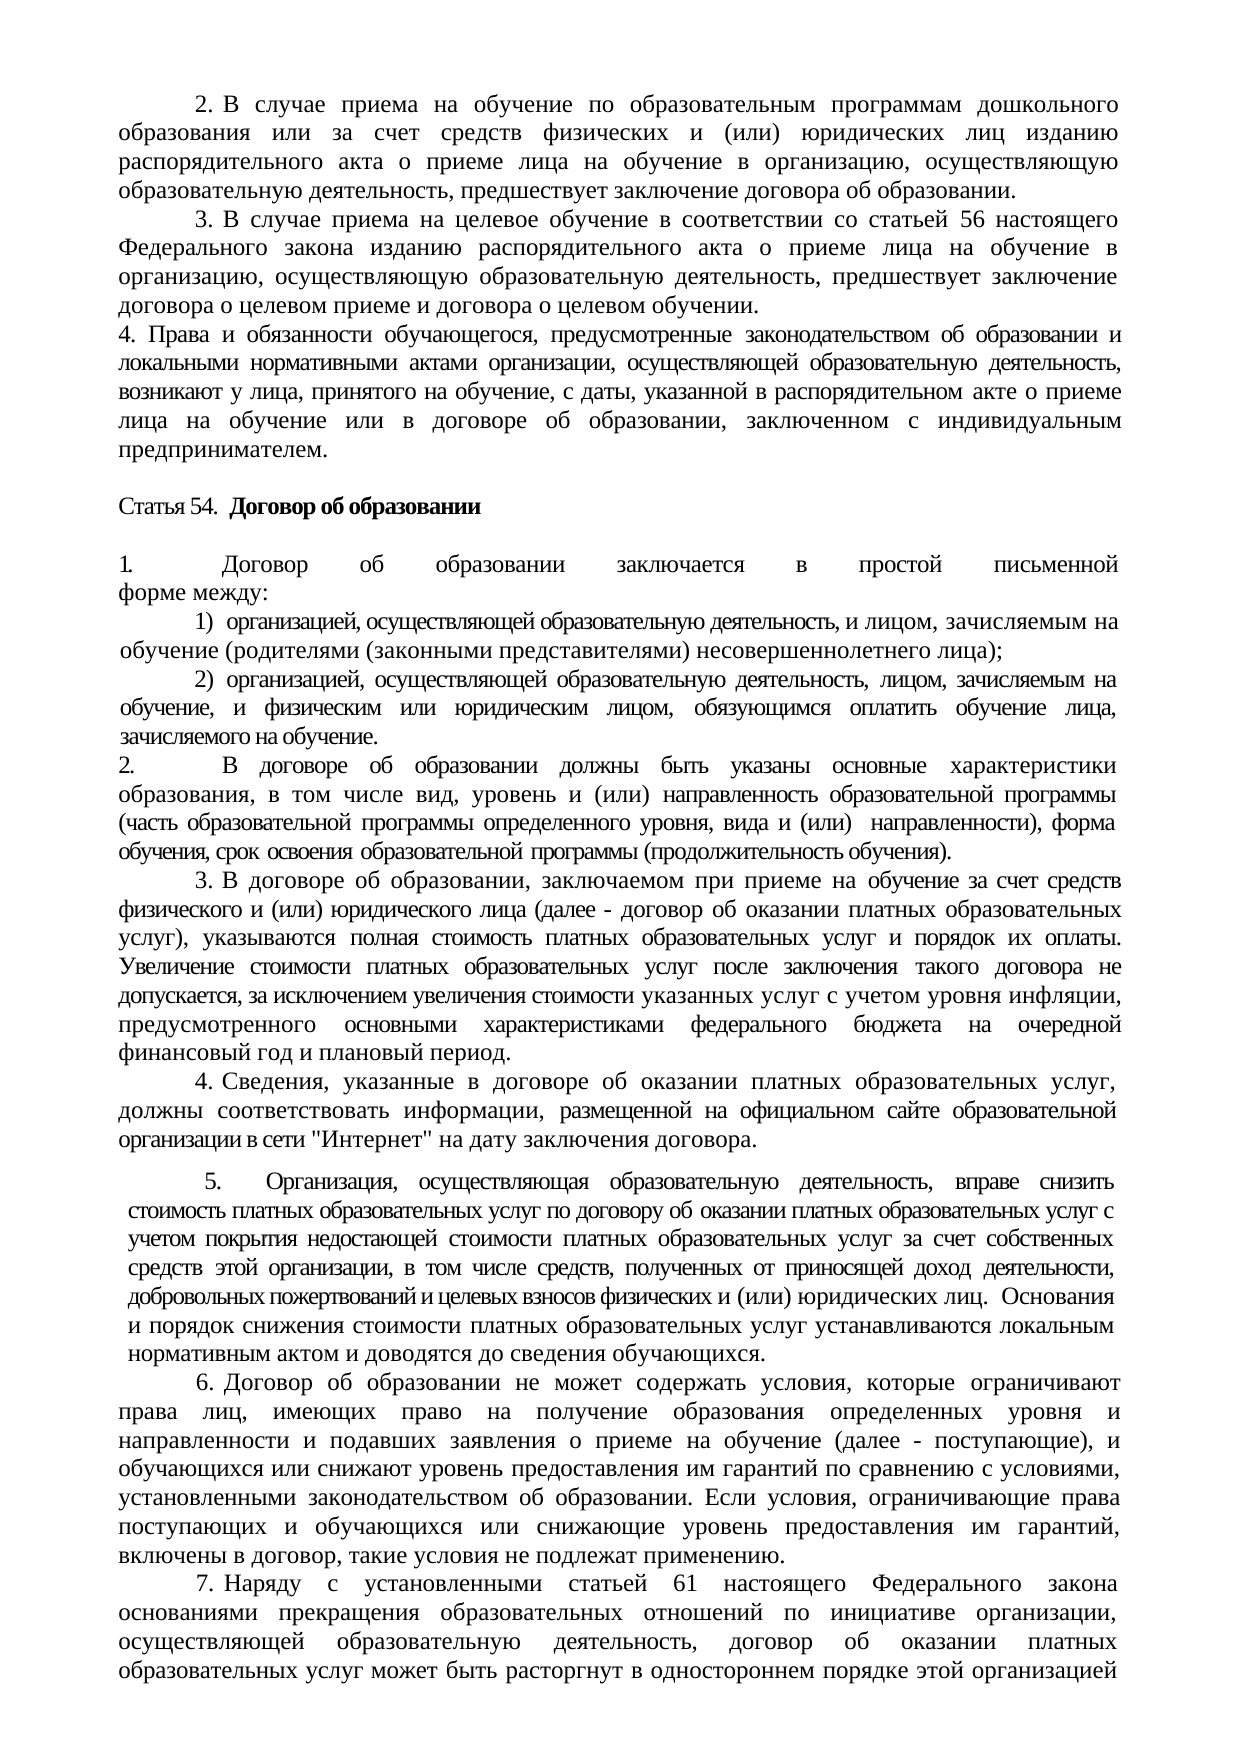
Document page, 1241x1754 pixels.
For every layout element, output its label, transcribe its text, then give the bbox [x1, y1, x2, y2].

list В договоре об образовании, заключаемом при приеме на обучение за счет средств физического и (или) юридического лица (далее - договор об оказании платных образовательных услуг), указываются полная стоимость платных образовательных услуг и порядок их оплаты. Увеличение стоимости платных образовательных услуг после заключения такого договора не допускается, за исключением увеличения стоимости указанных услуг с учетом уровня инфляции, предусмотренного основными характеристиками федерального бюджета на очередной финансовый год и плановый период. [118, 865, 1122, 1066]
list Организация, осуществляющая образовательную деятельность, вправе снизить стоимость платных образовательных услуг по договору об оказании платных образовательных услуг с учетом покрытия недостающей стоимости платных образовательных услуг за счет собственных средств этой организации, в том числе средств, полученных от приносящей доход деятельности, добровольных пожертвований и целевых взносов физических и (или) юридических лиц. Основания и порядок снижения стоимости платных образовательных услуг устанавливаются локальным нормативным актом и доводятся до сведения обучающихся. [128, 1166, 1114, 1367]
list организацией, осуществляющей образовательную деятельность, лицом, зачисляемым на обучение, и физическим или юридическим лицом, обязующимся оплатить обучение лица, зачисляемого на обучение. [119, 664, 1117, 750]
list Договор об образовании не может содержать условия, которые ограничивают права лиц, имеющих право на получение образования определенных уровня и направленности и подавших заявления о приеме на обучение (далее - поступающие), и обучающихся или снижают уровень предоставления им гарантий по сравнению с условиями, установленными законодательством об образовании. Если условия, ограничивающие права поступающих и обучающихся или снижающие уровень предоставления им гарантий, включены в договор, такие условия не подлежат применению. [118, 1367, 1121, 1568]
list В случае приема на целевое обучение в соответствии со статьей 56 настоящего Федерального закона изданию распорядительного акта о приеме лица на обучение в организацию, осуществляющую образовательную деятельность, предшествует заключение договора о целевом приеме и договора о целевом обучении. [118, 204, 1118, 319]
text 1. Договор об образовании заключается в простой письменной форме между: [118, 549, 1119, 606]
text 4. Права и обязанности обучающегося, предусмотренные законодательством об образовании и локальными нормативными актами организации, осуществляющей образовательную деятельность, возникают у лица, принятого на обучение, с даты, указанной в распорядительном акте о приеме лица на обучение или в договоре об образовании, заключенном с индивидуальным предпринимателем. [118, 319, 1122, 462]
text Статья 54. Договор об образовании [118, 491, 1122, 520]
text 2. В договоре об образовании должны быть указаны основные характеристики образования, в том числе вид, уровень и (или) направленность образовательной программы (часть образовательной программы определенного уровня, вида и (или) направленности), форма обучения, срок освоения образовательной программы (продолжительность обучения). [118, 750, 1117, 865]
list организацией, осуществляющей образовательную деятельность, и лицом, зачисляемым на обучение (родителями (законными представителями) несовершеннолетнего лица); [119, 606, 1119, 664]
list В случае приема на обучение по образовательным программам дошкольного образования или за счет средств физических и (или) юридических лиц изданию распорядительного акта о приеме лица на обучение в организацию, осуществляющую образовательную деятельность, предшествует заключение договора об образовании. [118, 89, 1120, 204]
list Сведения, указанные в договоре об оказании платных образовательных услуг, должны соответствовать информации, размещенной на официальном сайте образовательной организации в сети "Интернет" на дату заключения договора. [118, 1066, 1117, 1152]
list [118, 1568, 1118, 1683]
